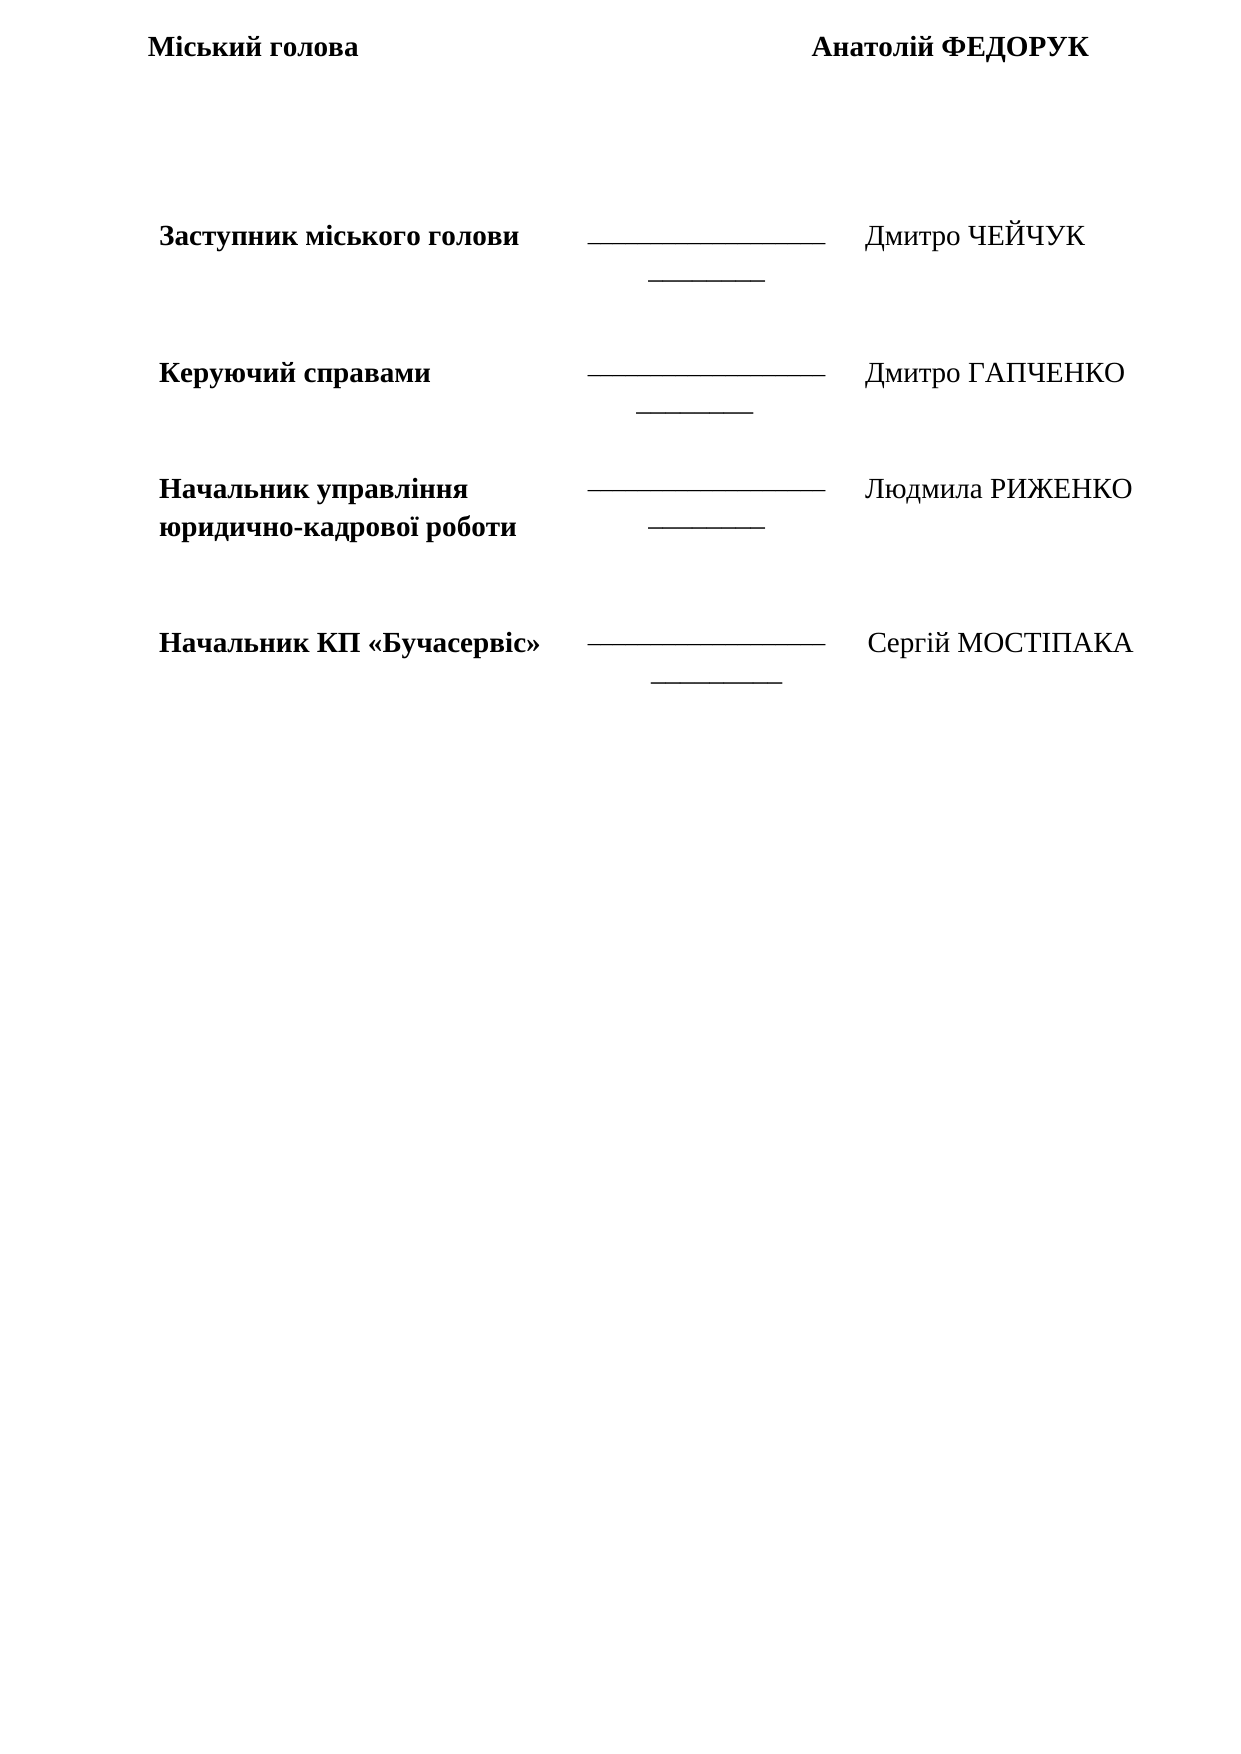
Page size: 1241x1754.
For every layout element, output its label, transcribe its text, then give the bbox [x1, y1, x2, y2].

table_cell ___________________ _________ [559, 587, 853, 702]
table_cell Начальник КП «Бучасервіс» [148, 587, 559, 702]
table_header Дмитро ЧЕЙЧУК [854, 218, 1147, 317]
table_cell ___________________ ________ [559, 433, 853, 587]
text Міський голова Анатолій ФЕДОРУК [148, 29, 1169, 62]
table_header ___________________ ________ [559, 218, 853, 317]
table_cell Сергій МОСТІПАКА [854, 587, 1147, 702]
table_cell Начальник управління юридично-кадрової роботи [148, 433, 559, 587]
table_cell Дмитро ГАПЧЕНКО [854, 317, 1147, 432]
table_cell Людмила РИЖЕНКО [854, 433, 1147, 587]
table_cell Керуючий справами [148, 317, 559, 432]
table_cell ___________________ ________ [559, 317, 853, 432]
table_header Заступник міського голови [148, 218, 559, 317]
